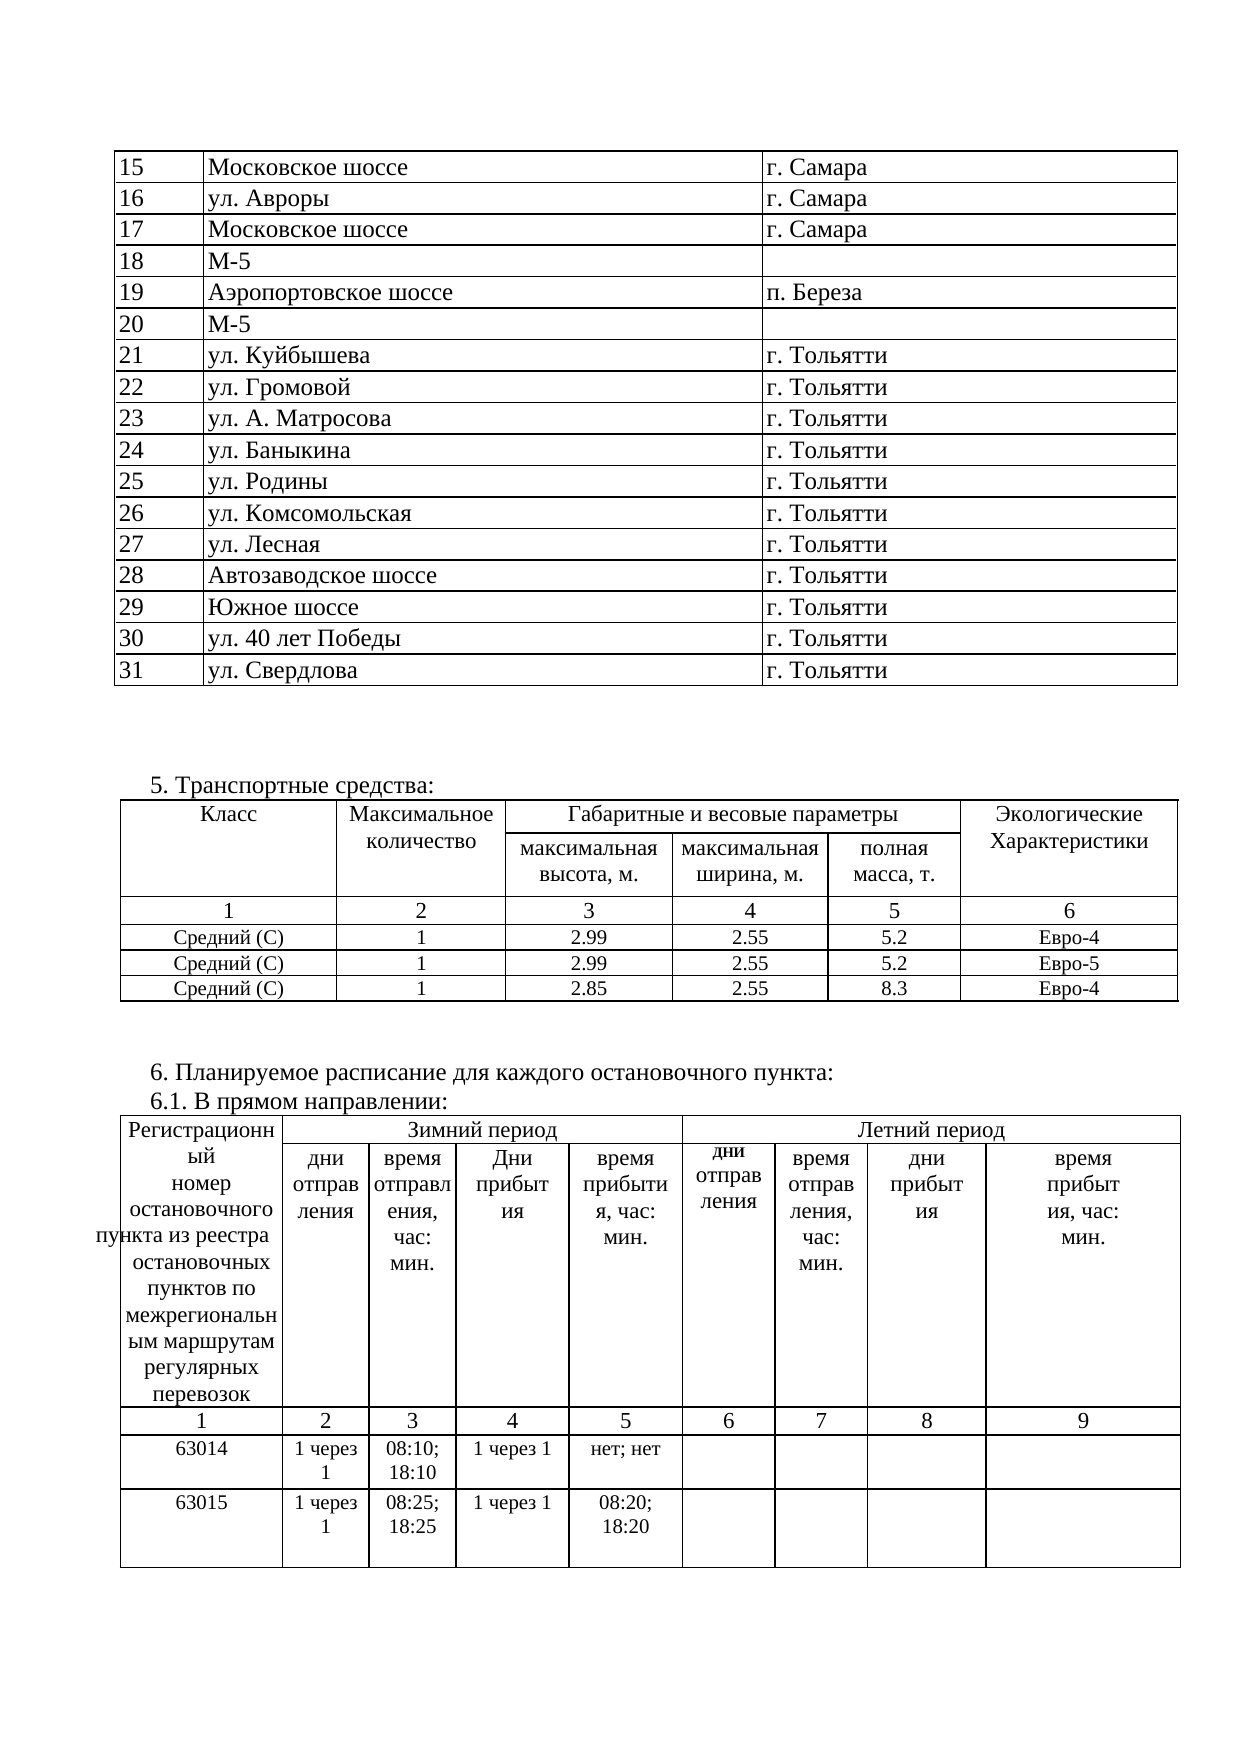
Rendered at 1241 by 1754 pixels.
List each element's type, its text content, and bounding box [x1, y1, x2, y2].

table_cell [763, 244, 1177, 276]
table_cell [987, 1490, 1180, 1567]
table_cell г. Самара [763, 152, 1177, 181]
table_cell время прибыти я, час: мин. [570, 1144, 682, 1406]
table_cell 16 [115, 183, 203, 213]
table_cell полная масса, т. [829, 834, 960, 896]
table_cell [683, 1490, 774, 1567]
table_cell 1 [337, 951, 505, 975]
table_cell время отправ ления, час: мин. [776, 1144, 867, 1406]
table_cell 2.99 [506, 925, 672, 949]
table_cell ул. Куйбышева [204, 340, 762, 370]
table_cell время отправл ения, час: мин. [370, 1144, 455, 1406]
table_cell г. Тольятти [763, 339, 1177, 370]
table_cell 23 [115, 403, 203, 433]
table_cell [987, 1436, 1180, 1488]
table_header Класс [121, 801, 336, 896]
table_cell Средний (С) [121, 925, 336, 949]
table_cell ул. Свердлова [204, 655, 762, 685]
table_cell Средний (С) [121, 951, 336, 975]
table_cell 17 [115, 214, 203, 244]
table_cell 3 [370, 1408, 455, 1434]
table_cell нет; нет [570, 1436, 682, 1488]
table_cell 2.55 [673, 951, 827, 975]
table_cell М-5 [204, 309, 762, 339]
table_cell ул. Авроры [204, 183, 762, 213]
table_cell 2.99 [506, 951, 672, 975]
table_cell [776, 1490, 867, 1567]
table_cell Евро-4 [961, 976, 1177, 1000]
table_cell ул. А. Матросова [204, 403, 762, 433]
table_cell дни прибыт ия [868, 1144, 985, 1406]
table_cell 2 [283, 1408, 368, 1434]
table_cell [763, 307, 1177, 339]
table_cell 2.55 [673, 925, 827, 949]
table_cell [683, 1436, 774, 1488]
table_cell г. Тольятти [763, 590, 1177, 622]
table_cell г. Тольятти [763, 402, 1177, 433]
table_cell 18 [115, 245, 203, 276]
table_cell М-5 [204, 246, 762, 276]
table_header Зимний период [283, 1116, 682, 1142]
table_header Экологические Характеристики [961, 801, 1177, 896]
table_cell ул. Баныкина [204, 435, 762, 464]
table_cell 28 [115, 560, 203, 590]
table_cell 5.2 [829, 951, 960, 975]
table_cell г. Тольятти [763, 370, 1177, 402]
table_cell 7 [776, 1408, 867, 1434]
table_cell ул. Громовой [204, 372, 762, 402]
table_cell Московское шоссе [204, 215, 762, 244]
table_cell [776, 1436, 867, 1488]
table_cell г. Самара [763, 181, 1177, 213]
table_cell 15 [115, 152, 203, 181]
table_cell г. Тольятти [763, 433, 1177, 464]
table_cell 24 [115, 434, 203, 464]
table_cell Южное шоссе [204, 592, 762, 622]
table_header Летний период [683, 1116, 1180, 1142]
table_cell 26 [115, 497, 203, 527]
table_cell дни отправ ления [283, 1144, 368, 1406]
table_cell 6 [683, 1408, 774, 1434]
table_cell 4 [457, 1408, 568, 1434]
table_cell ул. Лесная [204, 529, 762, 559]
text 5. Транспортные средства: [150, 770, 1090, 799]
table_cell 30 [115, 623, 203, 653]
table_cell 1 через 1 [283, 1490, 368, 1567]
table_cell 1 [121, 897, 336, 923]
text 6.1. В прямом направлении: [150, 1086, 1090, 1114]
table_cell 08:10; 18:10 [370, 1436, 455, 1488]
table_cell время прибыт ия, час: мин. [987, 1144, 1180, 1406]
table_cell Евро-5 [961, 951, 1177, 975]
table_cell 1 [121, 1408, 282, 1434]
table_cell 5 [570, 1408, 682, 1434]
table_cell г. Тольятти [763, 528, 1177, 559]
table_cell 2 [337, 897, 505, 923]
table_cell 1 через 1 [457, 1490, 568, 1567]
table_cell Автозаводское шоссе [204, 561, 762, 590]
table_cell 19 [115, 277, 203, 307]
table_cell 1 [337, 976, 505, 1000]
table_cell 22 [115, 371, 203, 402]
table_cell Аэропортовское шоссе [204, 277, 762, 307]
table_cell максимальная ширина, м. [673, 834, 827, 896]
table_cell 9 [987, 1408, 1180, 1434]
table_cell г. Тольятти [763, 622, 1177, 653]
table_cell Дни прибыт ия [457, 1144, 568, 1406]
table_cell максимальная высота, м. [506, 834, 672, 896]
table_cell 5 [829, 897, 960, 923]
table_cell 4 [673, 897, 827, 923]
table_cell 08:25; 18:25 [370, 1490, 455, 1567]
table_cell г. Самара [763, 213, 1177, 244]
table_cell 3 [506, 897, 672, 923]
table_cell г. Тольятти [763, 559, 1177, 590]
table_cell 8 [868, 1408, 985, 1434]
table_cell 29 [115, 591, 203, 622]
table_cell ул. Родины [204, 466, 762, 496]
table_cell г. Тольятти [763, 653, 1177, 685]
table_cell 25 [115, 466, 203, 496]
table_cell ул. 40 лет Победы [204, 623, 762, 653]
table_cell 1 [337, 925, 505, 949]
table_cell Средний (С) [121, 976, 336, 1000]
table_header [121, 1116, 282, 1406]
table_cell 1 через 1 [457, 1436, 568, 1488]
table_cell Московское шоссе [204, 152, 762, 181]
table_cell 1 через 1 [283, 1436, 368, 1488]
table_cell 20 [115, 308, 203, 339]
table_cell [868, 1490, 985, 1567]
table_cell ДНИ отправ ления [683, 1144, 774, 1406]
table_cell 2.85 [506, 976, 672, 1000]
table_cell 08:20; 18:20 [570, 1490, 682, 1567]
table_cell [868, 1436, 985, 1488]
table_cell 27 [115, 529, 203, 559]
table_cell 8.3 [829, 976, 960, 1000]
table_cell Евро-4 [961, 925, 1177, 949]
table_cell 2.55 [673, 976, 827, 1000]
table_cell г. Тольятти [763, 465, 1177, 496]
table_cell 6 [961, 897, 1177, 923]
table_cell 63014 [121, 1436, 282, 1488]
table_header Габаритные и весовые параметры [506, 801, 960, 832]
table_cell 63015 [121, 1490, 282, 1567]
table_cell 31 [115, 654, 203, 685]
text 6. Планируемое расписание для каждого остановочного пункта: [150, 1057, 1090, 1086]
table_cell п. Береза [763, 276, 1177, 307]
table_cell ул. Комсомольская [204, 498, 762, 527]
table_cell 21 [115, 340, 203, 370]
table_cell г. Тольятти [763, 496, 1177, 527]
table_cell 5.2 [829, 925, 960, 949]
table_header Максимальное количество [337, 801, 505, 896]
